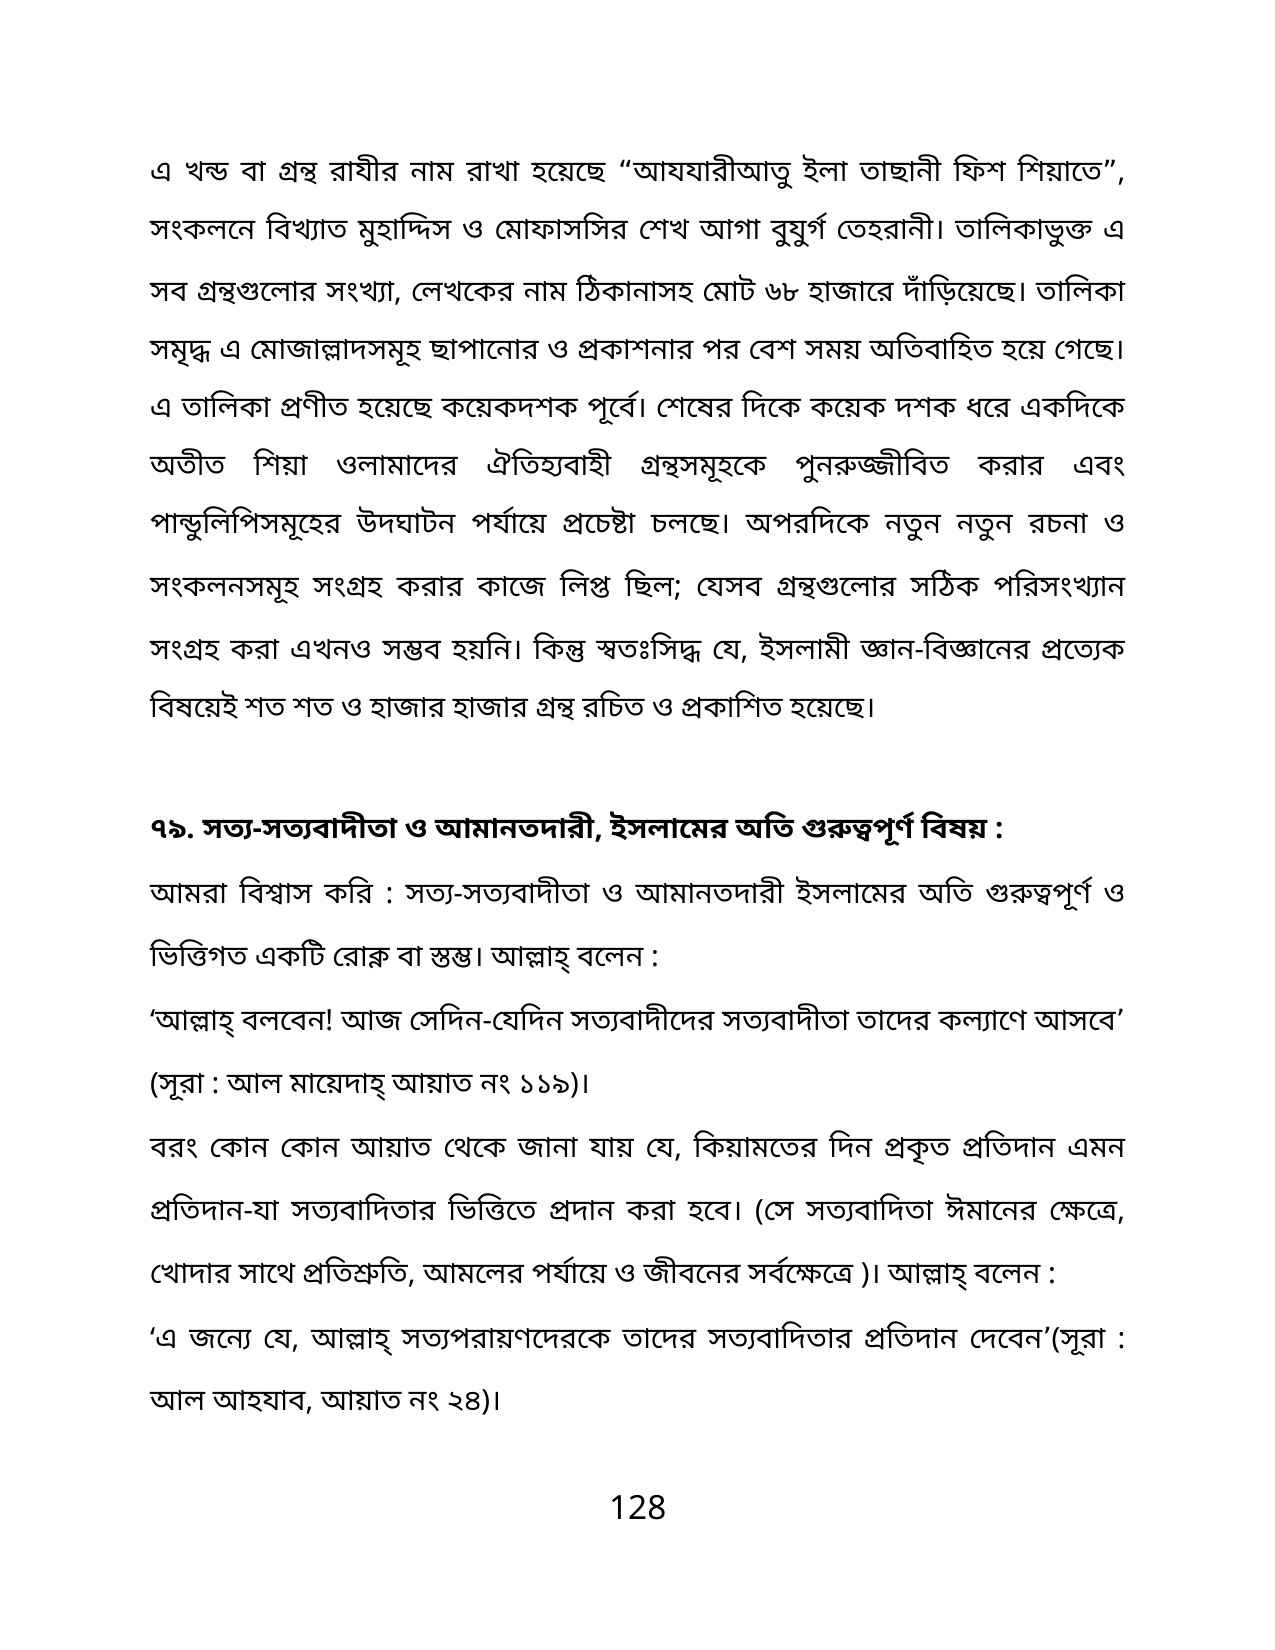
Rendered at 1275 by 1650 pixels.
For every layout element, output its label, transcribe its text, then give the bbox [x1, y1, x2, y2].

text এ খন্ড বা গ্রন্থ রাযীর নাম রাখা হয়েছে “আযযারীআতু ইলা তাছানী ফিশ শিয়াতে”, সংকলনে বিখ্যাত মুহাদ্দিস ও মোফাসসির শেখ আগা বুযুর্গ তেহরানী। তালিকাভুক্ত এ সব গ্রন্থগুলোর সংখ্যা, লেখকের নাম ঠিকানাসহ মোট ৬৮ হাজারে দাঁড়িয়েছে। তালিকা সমৃদ্ধ এ মোজাল্লাদসমূহ ছাপানোর ও প্রকাশনার পর বেশ সময় অতিবাহিত হয়ে গেছে। এ তালিকা প্রণীত হয়েছে কয়েকদশক পূর্বে। শেষের দিকে কয়েক দশক ধরে একদিকে অতীত শিয়া ওলামাদের ঐতিহ্যবাহী গ্রন্থসমূহকে পুনরুজ্জীবিত করার এবং পান্ডুলিপিসমূহের উদঘাটন পর্যায়ে প্রচেষ্টা চলছে। অপরদিকে নতুন নতুন রচনা ও সংকলনসমূহ সংগ্রহ করার কাজে লিপ্ত ছিল; যেসব গ্রন্থগুলোর সঠিক পরিসংখ্যান সংগ্রহ করা এখনও সম্ভব হয়নি। কিন্তু স্বতঃসিদ্ধ যে, ইসলামী জ্ঞান-বিজ্ঞানের প্রত্যেক বিষয়েই শত শত ও হাজার হাজার গ্রন্থ রচিত ও প্রকাশিত হয়েছে। [150, 150, 1125, 729]
text ‘এ জন্যে যে, আল্লাহ্ সত্যপরায়ণদেরকে তাদের সত্যবাদিতার প্রতিদান দেবেন’(সূরা : আল আহযাব, আয়াত নং ২৪)। [150, 1317, 1125, 1423]
text ৭৯. সত্য-সত্যবাদীতা ও আমানতদারী, ইসলামের অতি গুরুত্বপূর্ণ বিষয় : [150, 808, 1125, 851]
text আমরা বিশ্বাস করি : সত্য-সত্যবাদীতা ও আমানতদারী ইসলামের অতি গুরুত্বপূর্ণ ও ভিত্তিগত একটি রোক্ন বা স্তম্ভ। আল্লাহ্ বলেন : [150, 872, 1125, 978]
text বরং কোন কোন আয়াত থেকে জানা যায় যে, কিয়ামতের দিন প্রকৃত প্রতিদান এমন প্রতিদান-যা সত্যবাদিতার ভিত্তিতে প্রদান করা হবে। (সে সত্যবাদিতা ঈমানের ক্ষেত্রে, খোদার সাথে প্রতিশ্রুতি, আমলের পর্যায়ে ও জীবনের সর্বক্ষেত্রে )। আল্লাহ্ বলেন : [150, 1127, 1125, 1295]
text ‘আল্লাহ্ বলবেন! আজ সেদিন-যেদিন সত্যবাদীদের সত্যবাদীতা তাদের কল্যাণে আসবে’ (সূরা : আল মায়েদাহ্ আয়াত নং ১১৯)। [150, 999, 1125, 1105]
